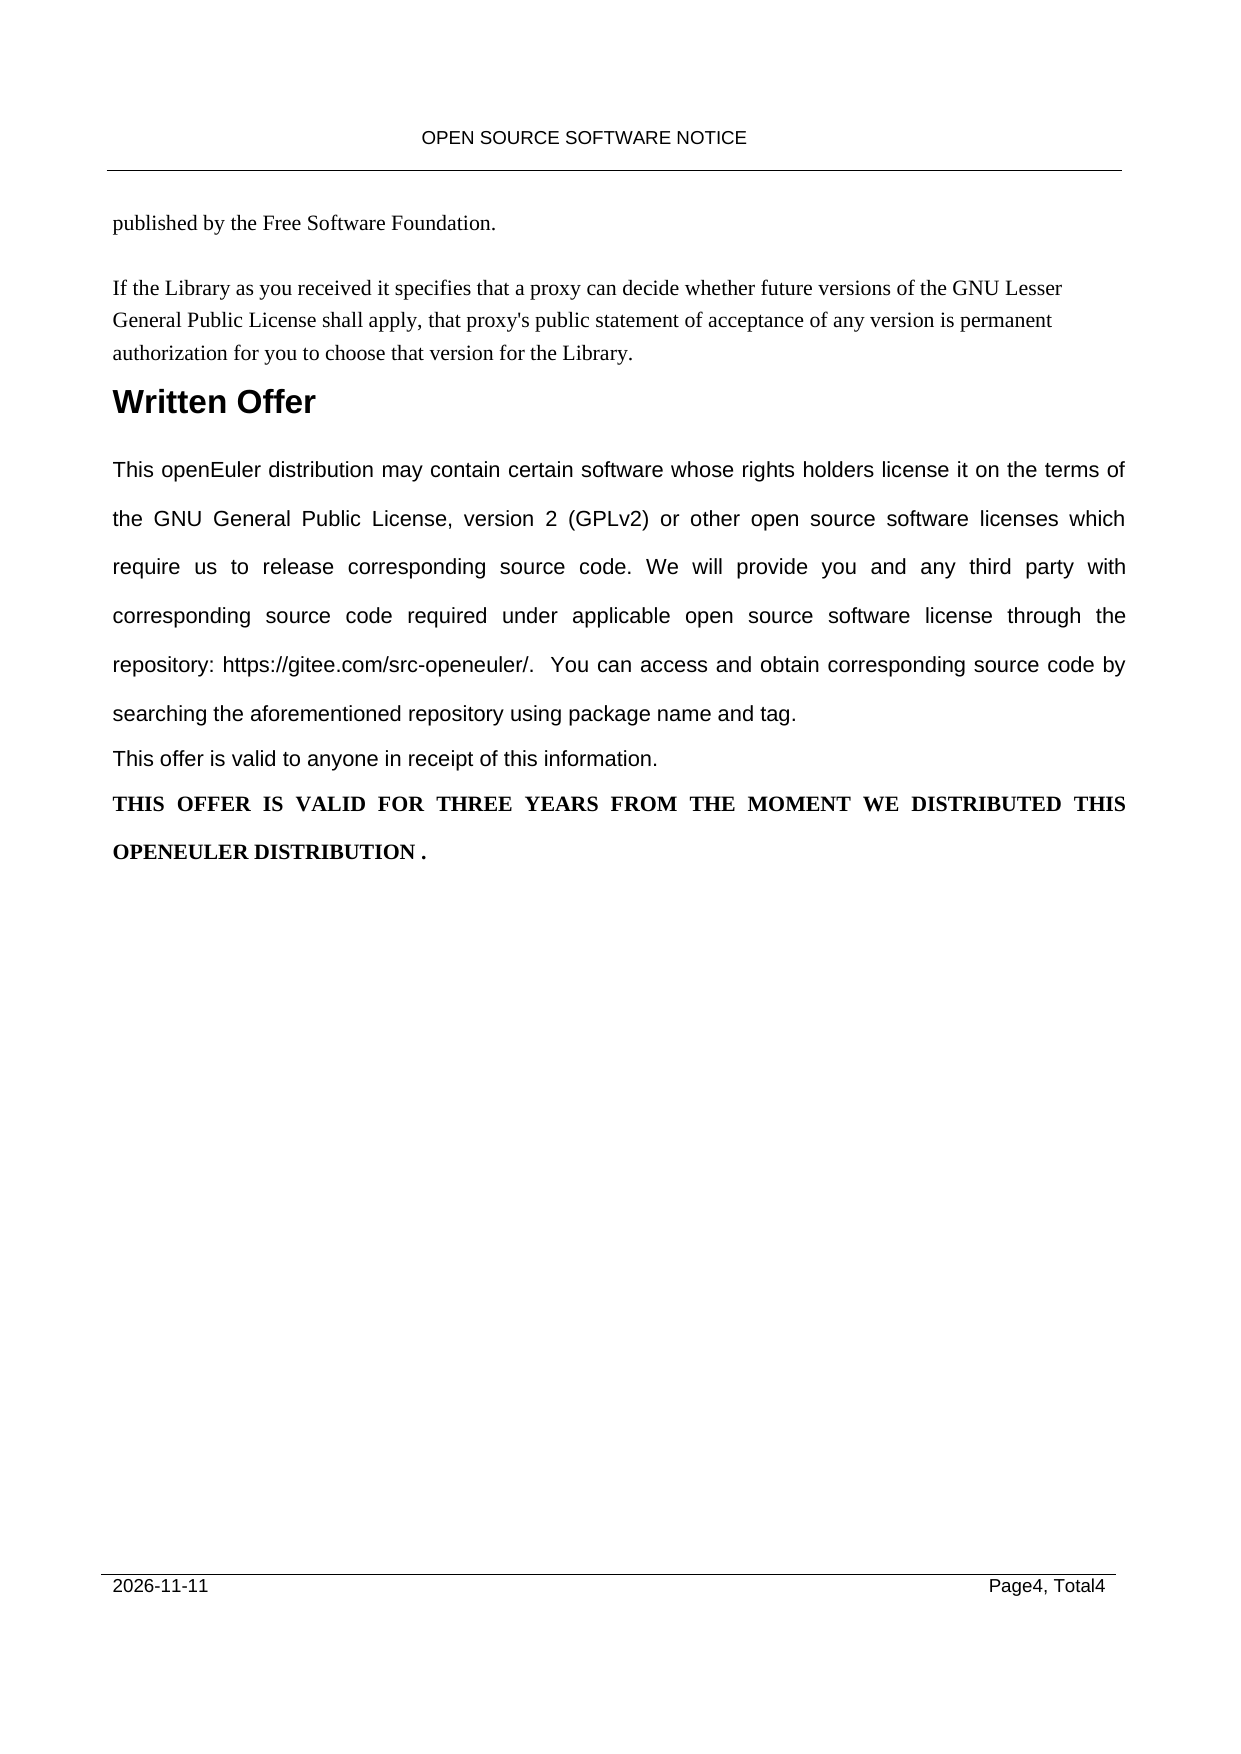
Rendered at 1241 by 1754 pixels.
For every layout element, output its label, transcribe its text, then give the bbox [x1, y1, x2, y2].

text Written Offer [112, 369, 1128, 434]
text This openEuler distribution may contain certain software whose rights holders license it on the terms of the GNU General Public License, version 2 (GPLv2) or other open source software licenses which require us to release corresponding source code. We will provide you and any third party with corresponding source code required under applicable open source software license through the repository: https://gitee.com/src-openeuler/. You can access and obtain corresponding source code by searching the aforementioned repository using package name and tag. [112, 453, 1128, 729]
text THIS OFFER IS VALID FOR THREE YEARS FROM THE MOMENT WE DISTRIBUTED THIS OPENEULER DISTRIBUTION . [112, 787, 1128, 868]
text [112, 206, 1128, 369]
text This offer is valid to anyone in receipt of this information. [112, 742, 1128, 774]
